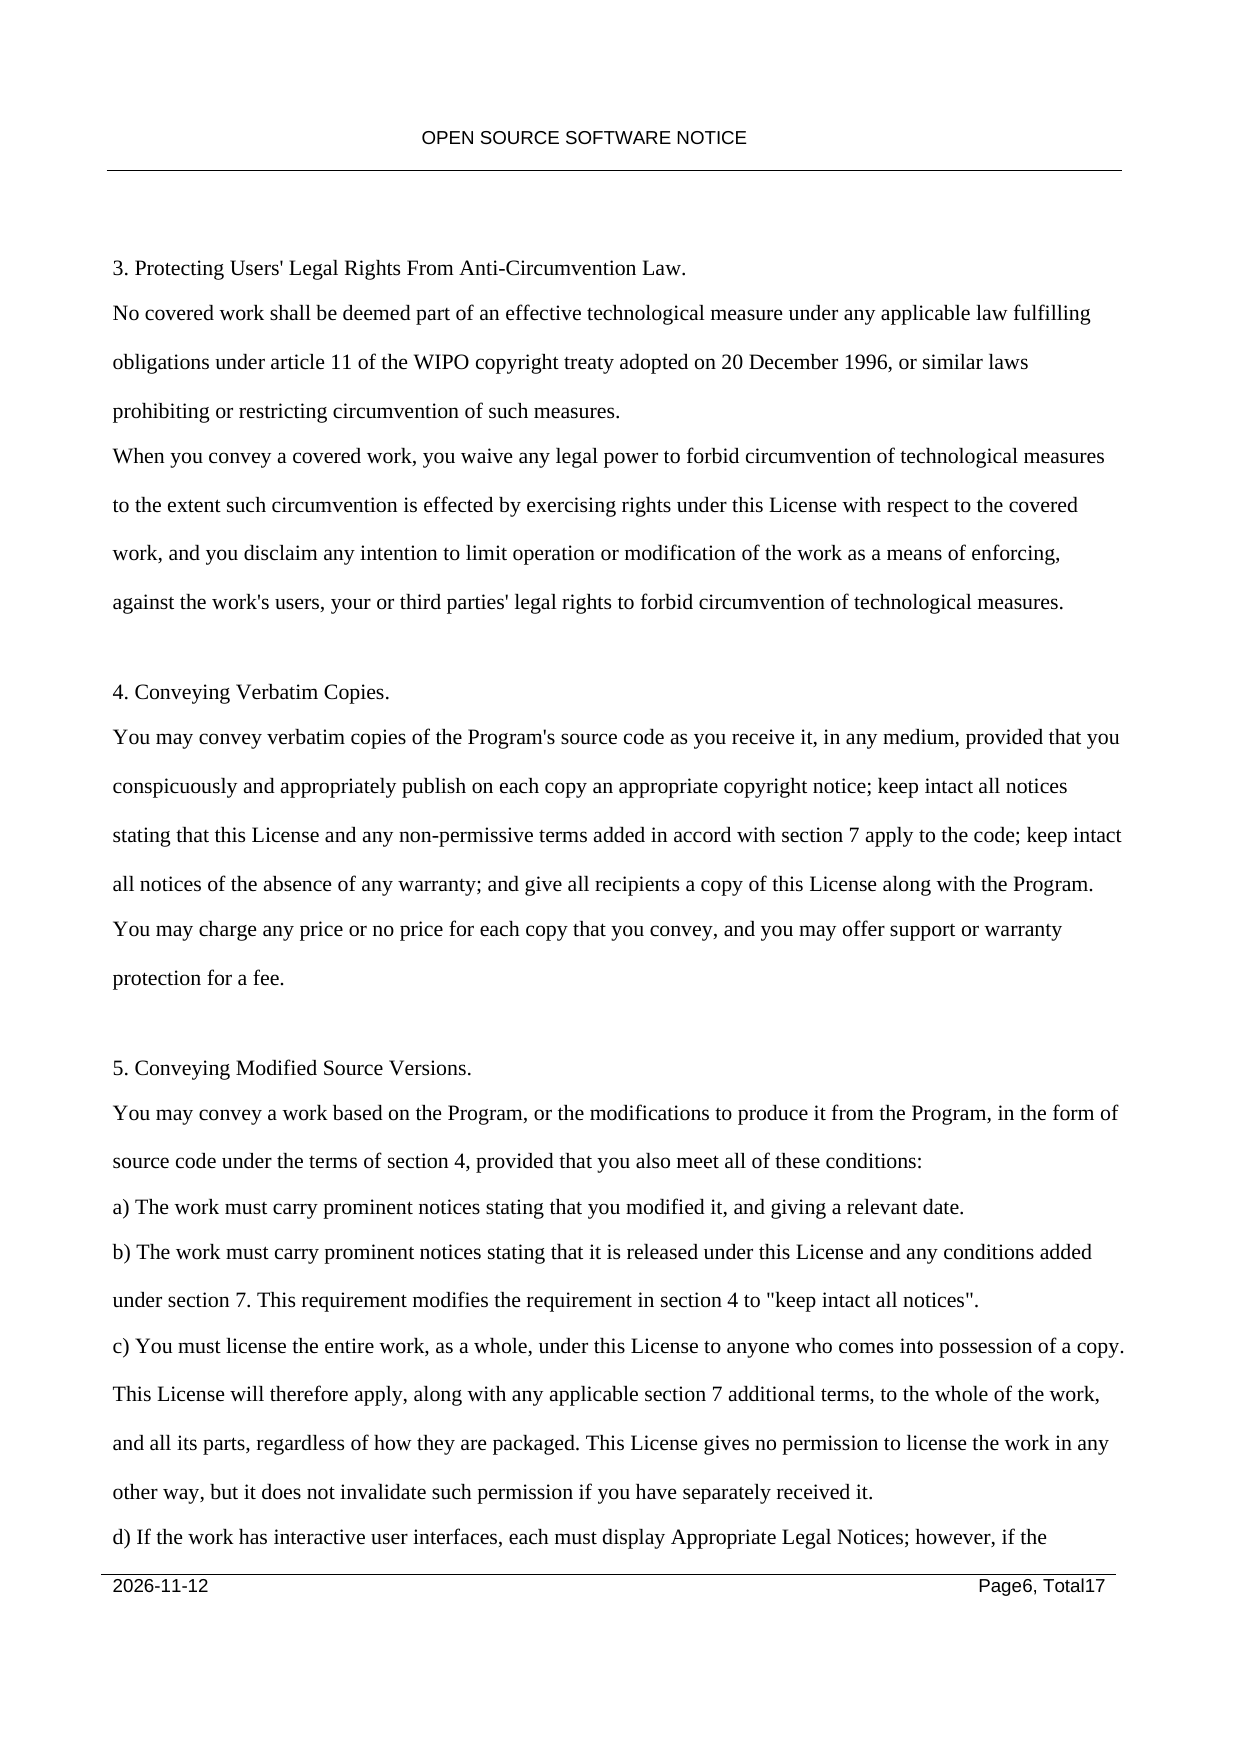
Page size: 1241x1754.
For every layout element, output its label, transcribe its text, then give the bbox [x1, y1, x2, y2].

text You may charge any price or no price for each copy that you convey, and you may offer support or warranty protection for a fee. [112, 912, 1128, 993]
text No covered work shall be deemed part of an effective technological measure under any applicable law fulfilling obligations under article 11 of the WIPO copyright treaty adopted on 20 December 1996, or similar laws prohibiting or restricting circumvention of such measures. [112, 297, 1128, 427]
text When you convey a covered work, you waive any legal power to forbid circumvention of technological measures to the extent such circumvention is effected by exercising rights under this License with respect to the covered work, and you disclaim any intention to limit operation or modification of the work as a means of enforcing, against the work's users, your or third parties' legal rights to forbid circumvention of technological measures. [112, 439, 1128, 618]
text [112, 1520, 1128, 1553]
text 3. Protecting Users' Legal Rights From Anti-Circumvention Law. [112, 251, 1128, 284]
text 5. Conveying Modified Source Versions. [112, 1051, 1128, 1083]
text You may convey verbatim copies of the Program's source code as you receive it, in any medium, provided that you conspicuously and appropriately publish on each copy an appropriate copyright notice; keep intact all notices stating that this License and any non-permissive terms added in accord with section 7 apply to the code; keep intact all notices of the absence of any warranty; and give all recipients a copy of this License along with the Program. [112, 721, 1128, 899]
text 4. Conveying Verbatim Copies. [112, 676, 1128, 708]
text You may convey a work based on the Program, or the modifications to produce it from the Program, in the form of source code under the terms of section 4, provided that you also meet all of these conditions: [112, 1096, 1128, 1177]
text b) The work must carry prominent notices stating that it is released under this License and any conditions added under section 7. This requirement modifies the requirement in section 4 to "keep intact all notices". [112, 1235, 1128, 1316]
text a) The work must carry prominent notices stating that you modified it, and giving a relevant date. [112, 1190, 1128, 1222]
text c) You must license the entire work, as a whole, under this License to anyone who comes into possession of a copy. This License will therefore apply, along with any applicable section 7 additional terms, to the whole of the work, and all its parts, regardless of how they are packaged. This License gives no permission to license the work in any other way, but it does not invalidate such permission if you have separately received it. [112, 1329, 1128, 1508]
